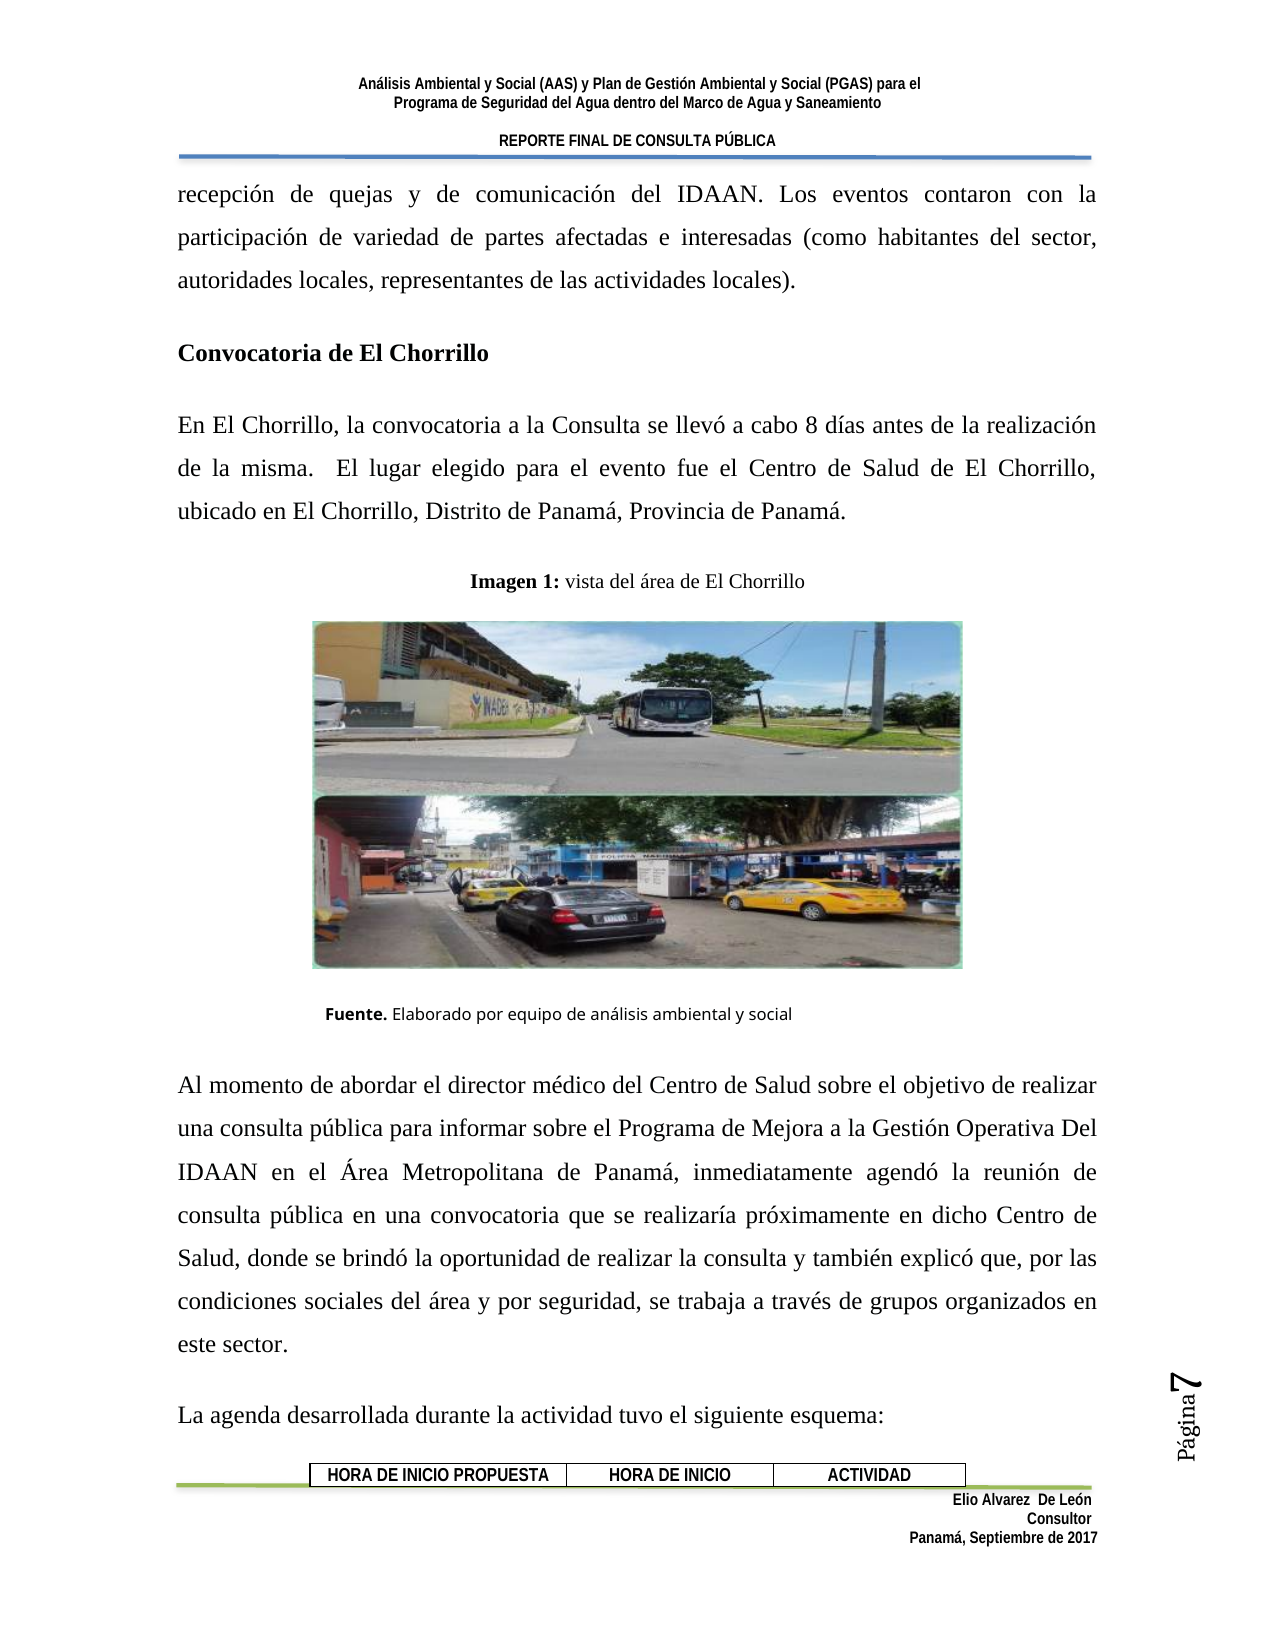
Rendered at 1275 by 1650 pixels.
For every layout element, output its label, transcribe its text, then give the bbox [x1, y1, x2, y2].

text Fuente. Elaborado por equipo de análisis ambiental y social [251, 1002, 1098, 1025]
table_header ACTIVIDAD [774, 1464, 965, 1486]
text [177, 179, 1098, 294]
text En El Chorrillo, la convocatoria a la Consulta se llevó a cabo 8 días antes de la realización de la misma. El lugar elegido para el evento fue el Centro de Salud de El Chorrillo, ubicado en El Chorrillo, Distrito de Panamá, Provincia de Panamá. [177, 410, 1098, 525]
text Al momento de abordar el director médico del Centro de Salud sobre el objetivo de realizar una consulta pública para informar sobre el Programa de Mejora a la Gestión Operativa Del IDAAN en el Área Metropolitana de Panamá, inmediatamente agendó la reunión de consulta pública en una convocatoria que se realizaría próximamente en dicho Centro de Salud, donde se brindó la oportunidad de realizar la consulta y también explicó que, por las condiciones sociales del área y por seguridad, se trabaja a través de grupos organizados en este sector. [177, 1070, 1098, 1358]
table_header HORA DE INICIO PROPUESTA [311, 1464, 566, 1486]
picture [312, 621, 963, 969]
text Convocatoria de El Chorrillo [177, 338, 1098, 366]
text La agenda desarrollada durante la actividad tuvo el siguiente esquema: [177, 1400, 1098, 1429]
text Imagen 1: vista del área de El Chorrillo [177, 568, 1098, 593]
table_header HORA DE INICIO [567, 1464, 773, 1486]
